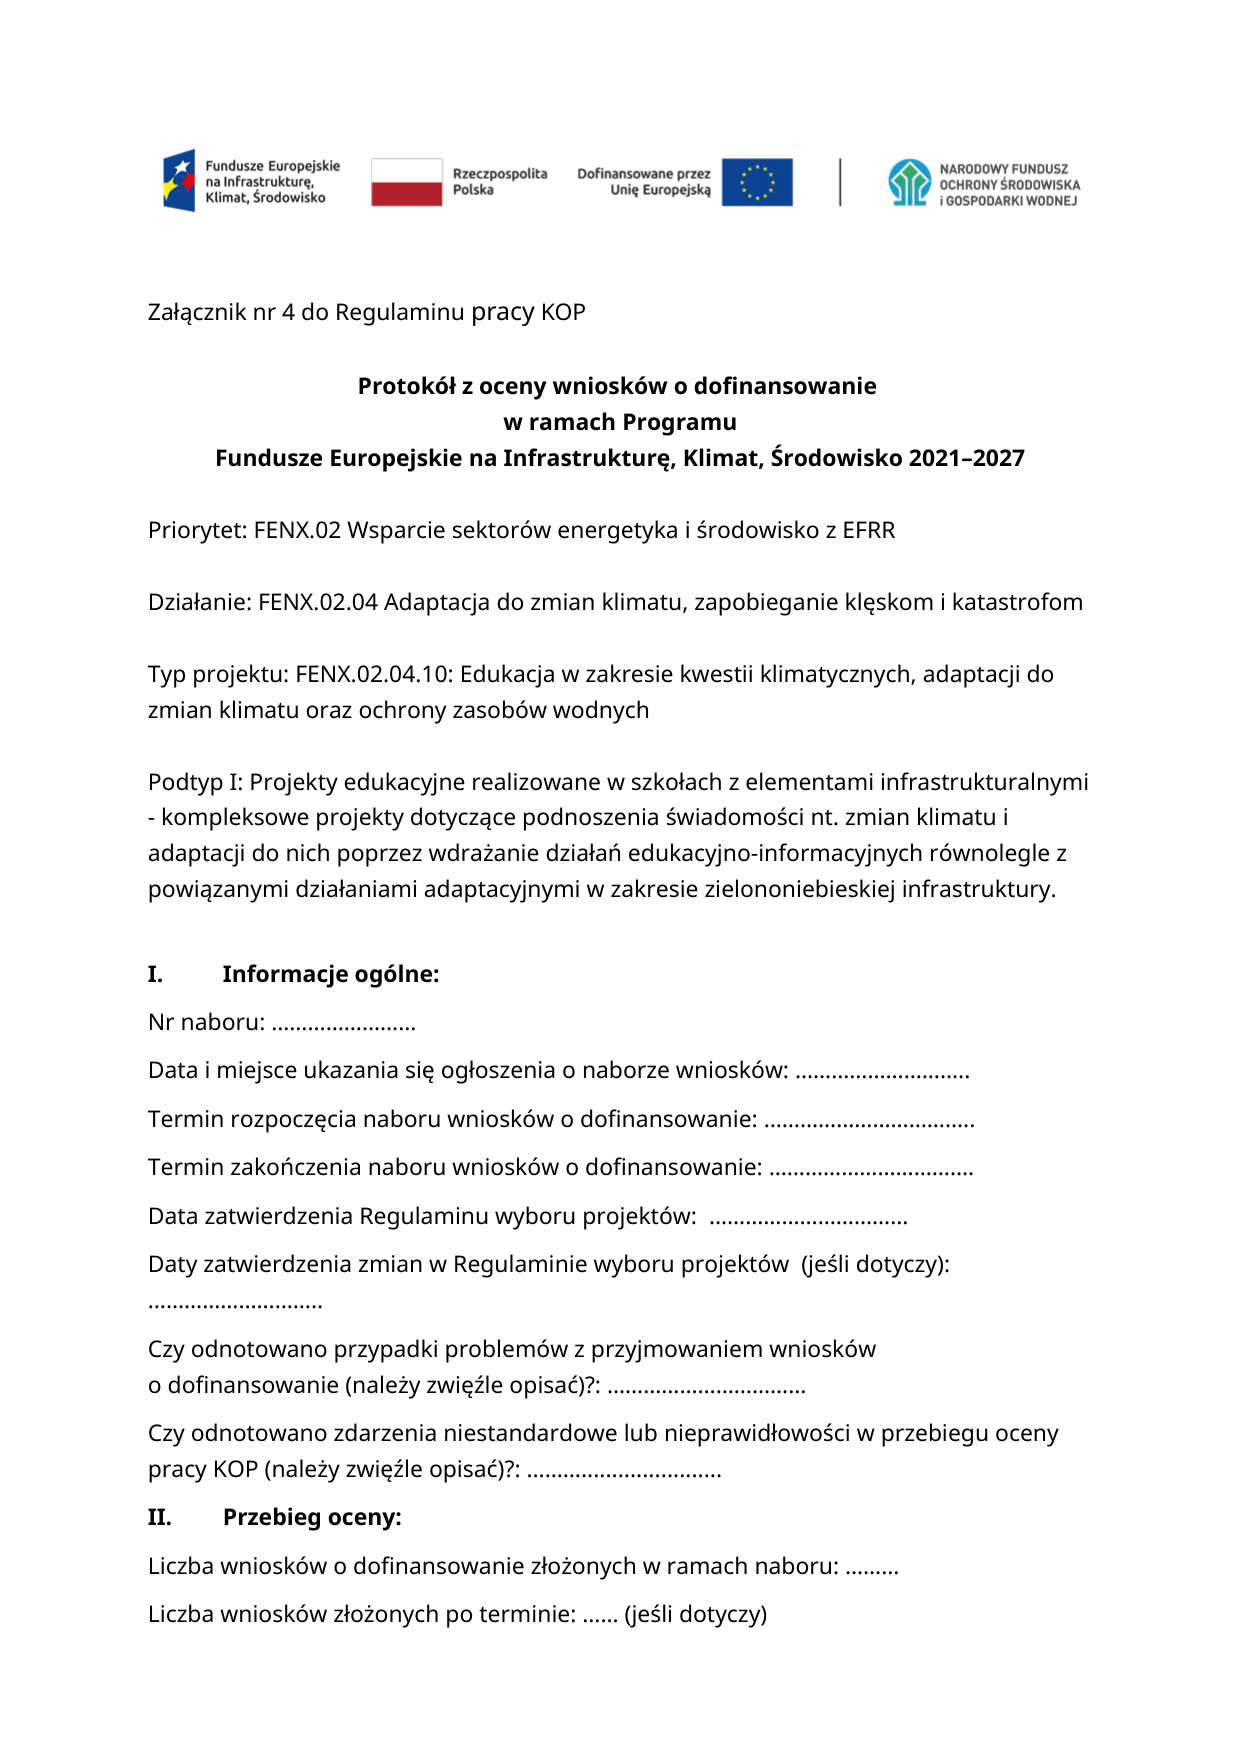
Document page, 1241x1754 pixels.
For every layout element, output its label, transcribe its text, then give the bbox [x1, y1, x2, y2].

text Termin zakończenia naboru wniosków o dofinansowanie: ……………………………. [148, 1151, 1093, 1183]
text Fundusze Europejskie na Infrastrukturę, Klimat, Środowisko 2021–2027 [148, 442, 1093, 473]
text Liczba wniosków złożonych po terminie: …… (jeśli dotyczy) [148, 1598, 1093, 1629]
list Informacje ogólne: [148, 958, 1093, 989]
text Nr naboru: …………………… [148, 1006, 1093, 1037]
text Typ projektu: FENX.02.04.10: Edukacja w zakresie kwestii klimatycznych, adaptacji do zmian klimatu oraz ochrony zasobów wodnych [148, 658, 1093, 725]
text Czy odnotowano zdarzenia niestandardowe lub nieprawidłowości w przebiegu oceny pracy KOP (należy zwięźle opisać)?: ………....................... [148, 1417, 1093, 1484]
text Data zatwierdzenia Regulaminu wyboru projektów: …………………………… [148, 1200, 1093, 1231]
text Działanie: FENX.02.04 Adaptacja do zmian klimatu, zapobieganie klęskom i katastrofom [148, 586, 1093, 617]
text Podtyp I: Projekty edukacyjne realizowane w szkołach z elementami infrastrukturalnymi - kompleksowe projekty dotyczące podnoszenia świadomości nt. zmian klimatu i adaptacji do nich poprzez wdrażanie działań edukacyjno-informacyjnych równolegle z powiązanymi działaniami adaptacyjnymi w zakresie zielononiebieskiej infrastruktury. [148, 765, 1093, 904]
text Priorytet: FENX.02 Wsparcie sektorów energetyka i środowisko z EFRR [148, 514, 1093, 545]
list Przebieg oceny: [148, 1501, 1093, 1533]
text Czy odnotowano przypadki problemów z przyjmowaniem wniosków o dofinansowanie (należy zwięźle opisać)?: …………………………… [148, 1333, 1093, 1400]
text Liczba wniosków o dofinansowanie złożonych w ramach naboru: ……… [148, 1550, 1093, 1581]
text Daty zatwierdzenia zmian w Regulaminie wyboru projektów (jeśli dotyczy): ……………………….. [148, 1248, 1093, 1315]
subtitle Załącznik nr 4 do Regulaminu pracy KOP [148, 293, 1093, 327]
picture [147, 133, 1093, 228]
text Data i miejsce ukazania się ogłoszenia o naborze wniosków: ……………………….. [148, 1054, 1093, 1086]
text Protokół z oceny wniosków o dofinansowanie w ramach Programu [148, 370, 1093, 437]
text Termin rozpoczęcia naboru wniosków o dofinansowanie: …………………………….. [148, 1103, 1093, 1134]
